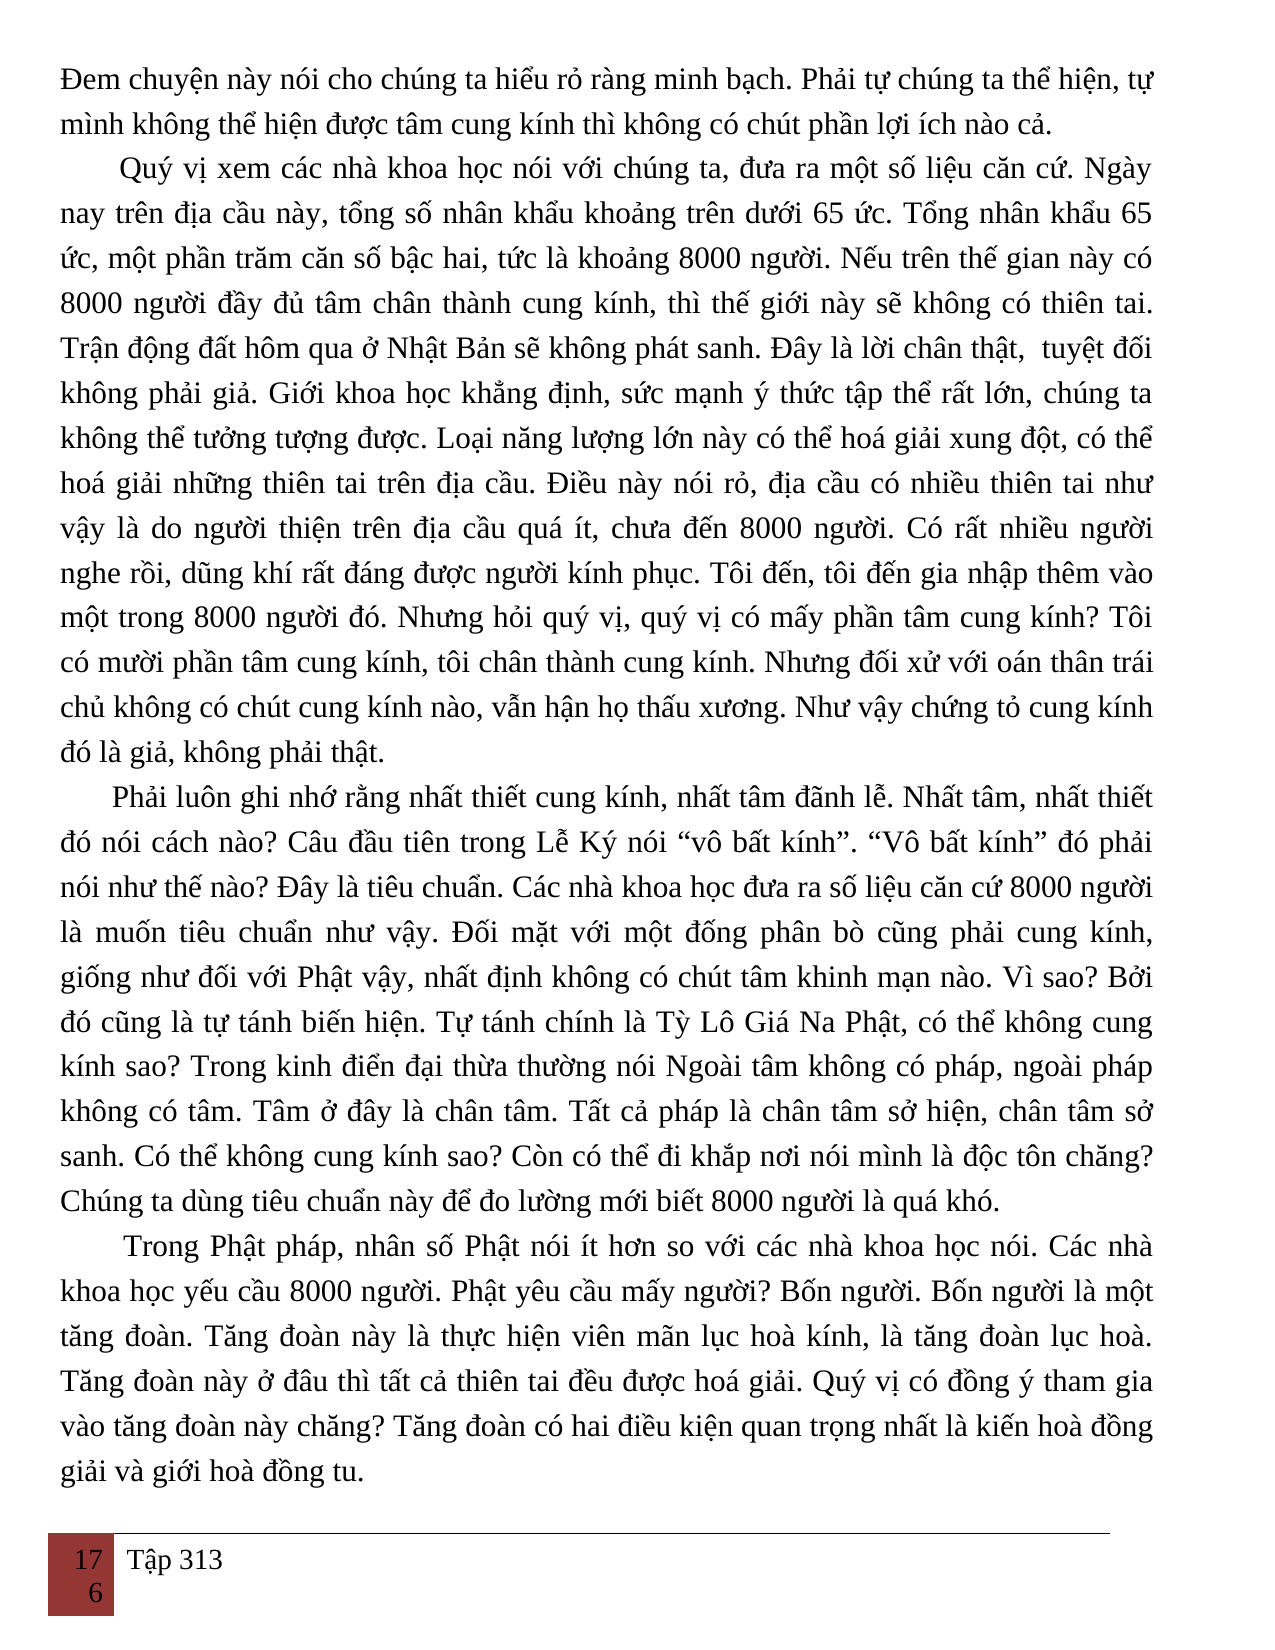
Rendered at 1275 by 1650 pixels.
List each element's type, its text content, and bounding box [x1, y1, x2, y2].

text Trong Phật pháp, nhân số Phật nói ít hơn so với các nhà khoa học nói. Các nhà khoa học yếu cầu 8000 người. Phật yêu cầu mấy người? Bốn người. Bốn người là một tăng đoàn. Tăng đoàn này là thực hiện viên mãn lục hoà kính, là tăng đoàn lục hoà. Tăng đoàn này ở đâu thì tất cả thiên tai đều được hoá giải. Quý vị có đồng ý tham gia vào tăng đoàn này chăng? Tăng đoàn có hai điều kiện quan trọng nhất là kiến hoà đồng giải và giới hoà đồng tu. [60, 1227, 1155, 1488]
text Phải luôn ghi nhớ rằng nhất thiết cung kính, nhất tâm đãnh lễ. Nhất tâm, nhất thiết đó nói cách nào? Câu đầu tiên trong Lễ Ký nói “vô bất kính”. “Vô bất kính” đó phải nói như thế nào? Đây là tiêu chuẩn. Các nhà khoa học đưa ra số liệu căn cứ 8000 người là muốn tiêu chuẩn như vậy. Đối mặt với một đống phân bò cũng phải cung kính, giống như đối với Phật vậy, nhất định không có chút tâm khinh mạn nào. Vì sao? Bởi đó cũng là tự tánh biến hiện. Tự tánh chính là Tỳ Lô Giá Na Phật, có thể không cung kính sao? Trong kinh điển đại thừa thường nói Ngoài tâm không có pháp, ngoài pháp không có tâm. Tâm ở đây là chân tâm. Tất cả pháp là chân tâm sở hiện, chân tâm sở sanh. Có thể không cung kính sao? Còn có thể đi khắp nơi nói mình là độc tôn chăng? Chúng ta dùng tiêu chuẩn này để đo lường mới biết 8000 người là quá khó. [60, 778, 1155, 1218]
text Quý vị xem các nhà khoa học nói với chúng ta, đưa ra một số liệu căn cứ. Ngày nay trên địa cầu này, tổng số nhân khẩu khoảng trên dưới 65 ức. Tổng nhân khẩu 65 ức, một phần trăm căn số bậc hai, tức là khoảng 8000 người. Nếu trên thế gian này có 8000 người đầy đủ tâm chân thành cung kính, thì thế giới này sẽ không có thiên tai. Trận động đất hôm qua ở Nhật Bản sẽ không phát sanh. Đây là lời chân thật, tuyệt đối không phải giả. Giới khoa học khẳng định, sức mạnh ý thức tập thể rất lớn, chúng ta không thể tưởng tượng được. Loại năng lượng lớn này có thể hoá giải xung đột, có thể hoá giải những thiên tai trên địa cầu. Điều này nói rỏ, địa cầu có nhiều thiên tai như vậy là do người thiện trên địa cầu quá ít, chưa đến 8000 người. Có rất nhiều người nghe rồi, dũng khí rất đáng được người kính phục. Tôi đến, tôi đến gia nhập thêm vào một trong 8000 người đó. Nhưng hỏi quý vị, quý vị có mấy phần tâm cung kính? Tôi có mười phần tâm cung kính, tôi chân thành cung kính. Nhưng đối xử với oán thân trái chủ không có chút cung kính nào, vẫn hận họ thấu xương. Như vậy chứng tỏ cung kính đó là giả, không phải thật. [60, 150, 1155, 769]
